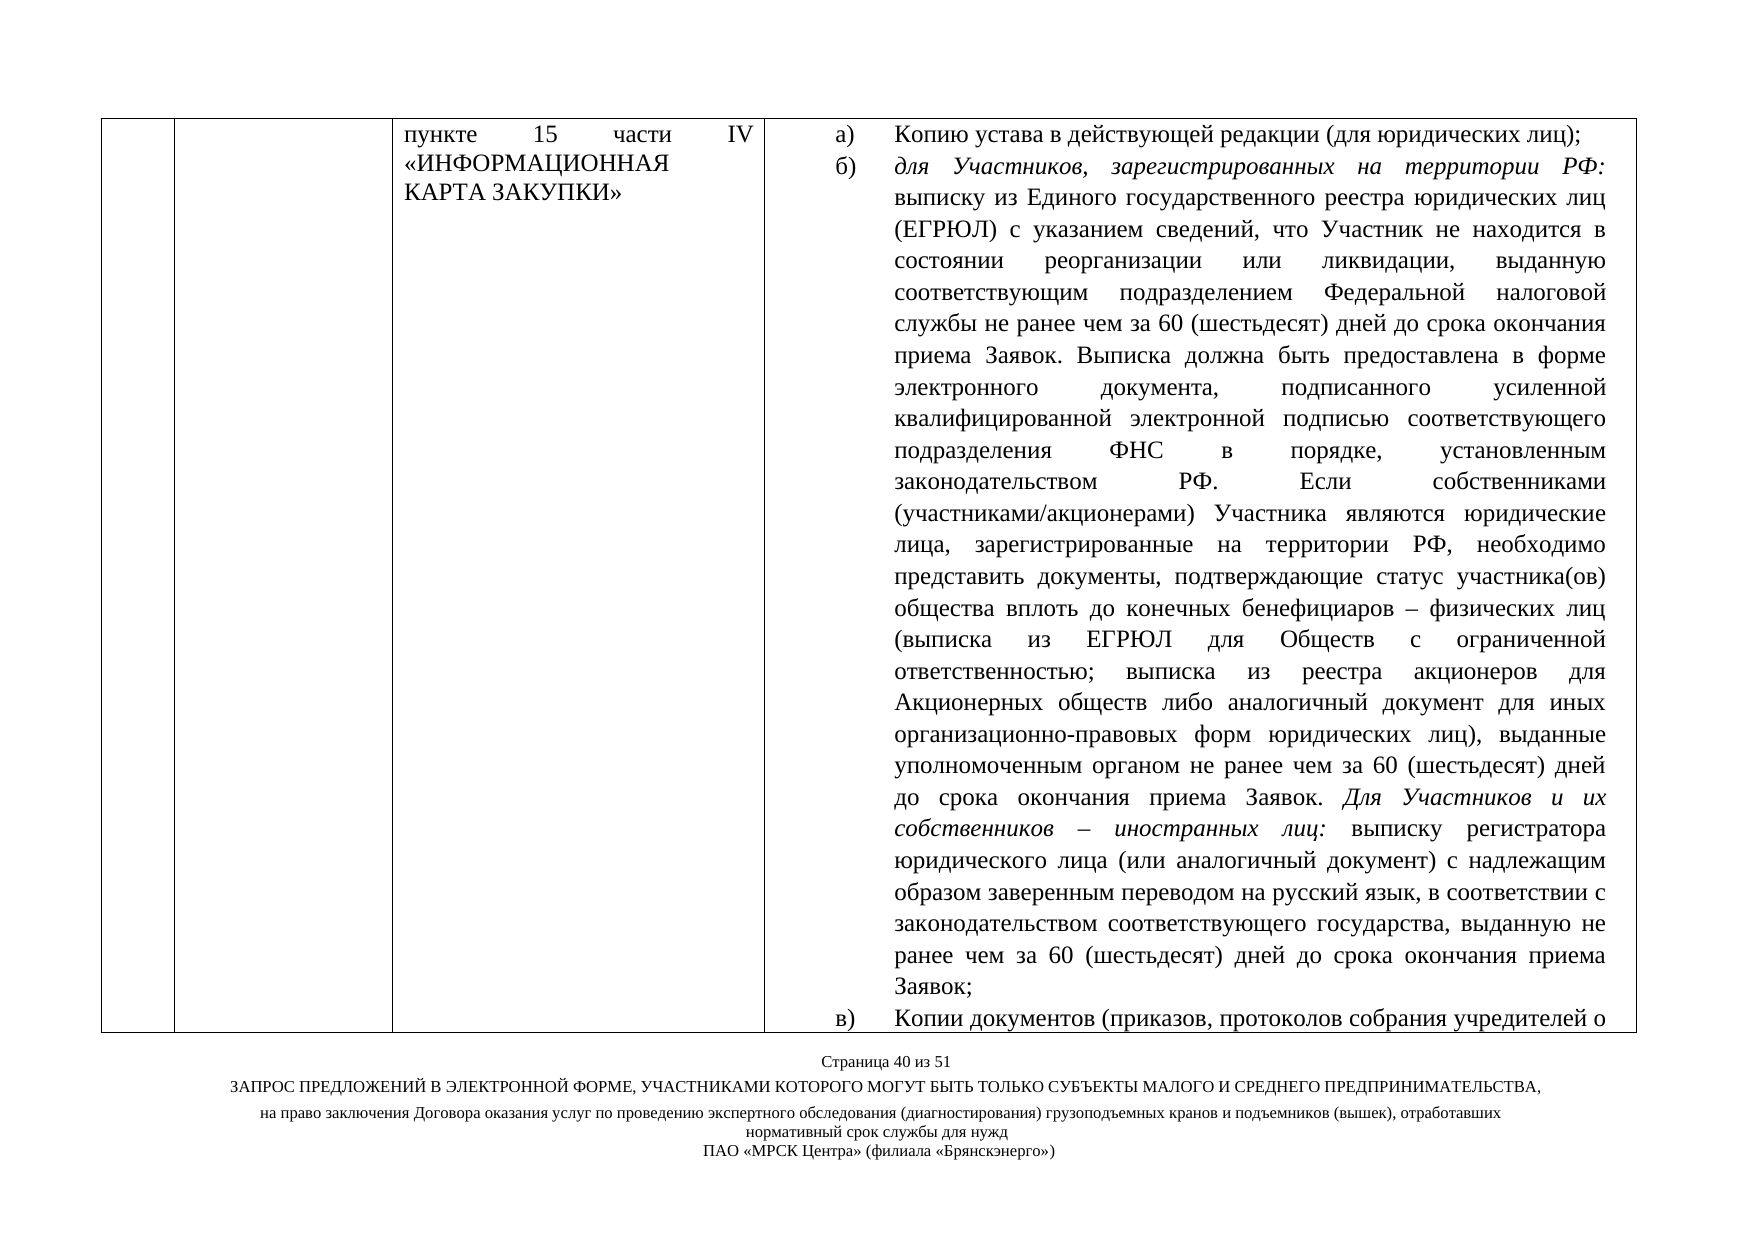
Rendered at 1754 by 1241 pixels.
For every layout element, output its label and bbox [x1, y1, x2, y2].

table_cell [393, 119, 764, 1032]
table_cell [765, 119, 1636, 1032]
table_cell [175, 119, 392, 1032]
table_cell [102, 119, 174, 1032]
